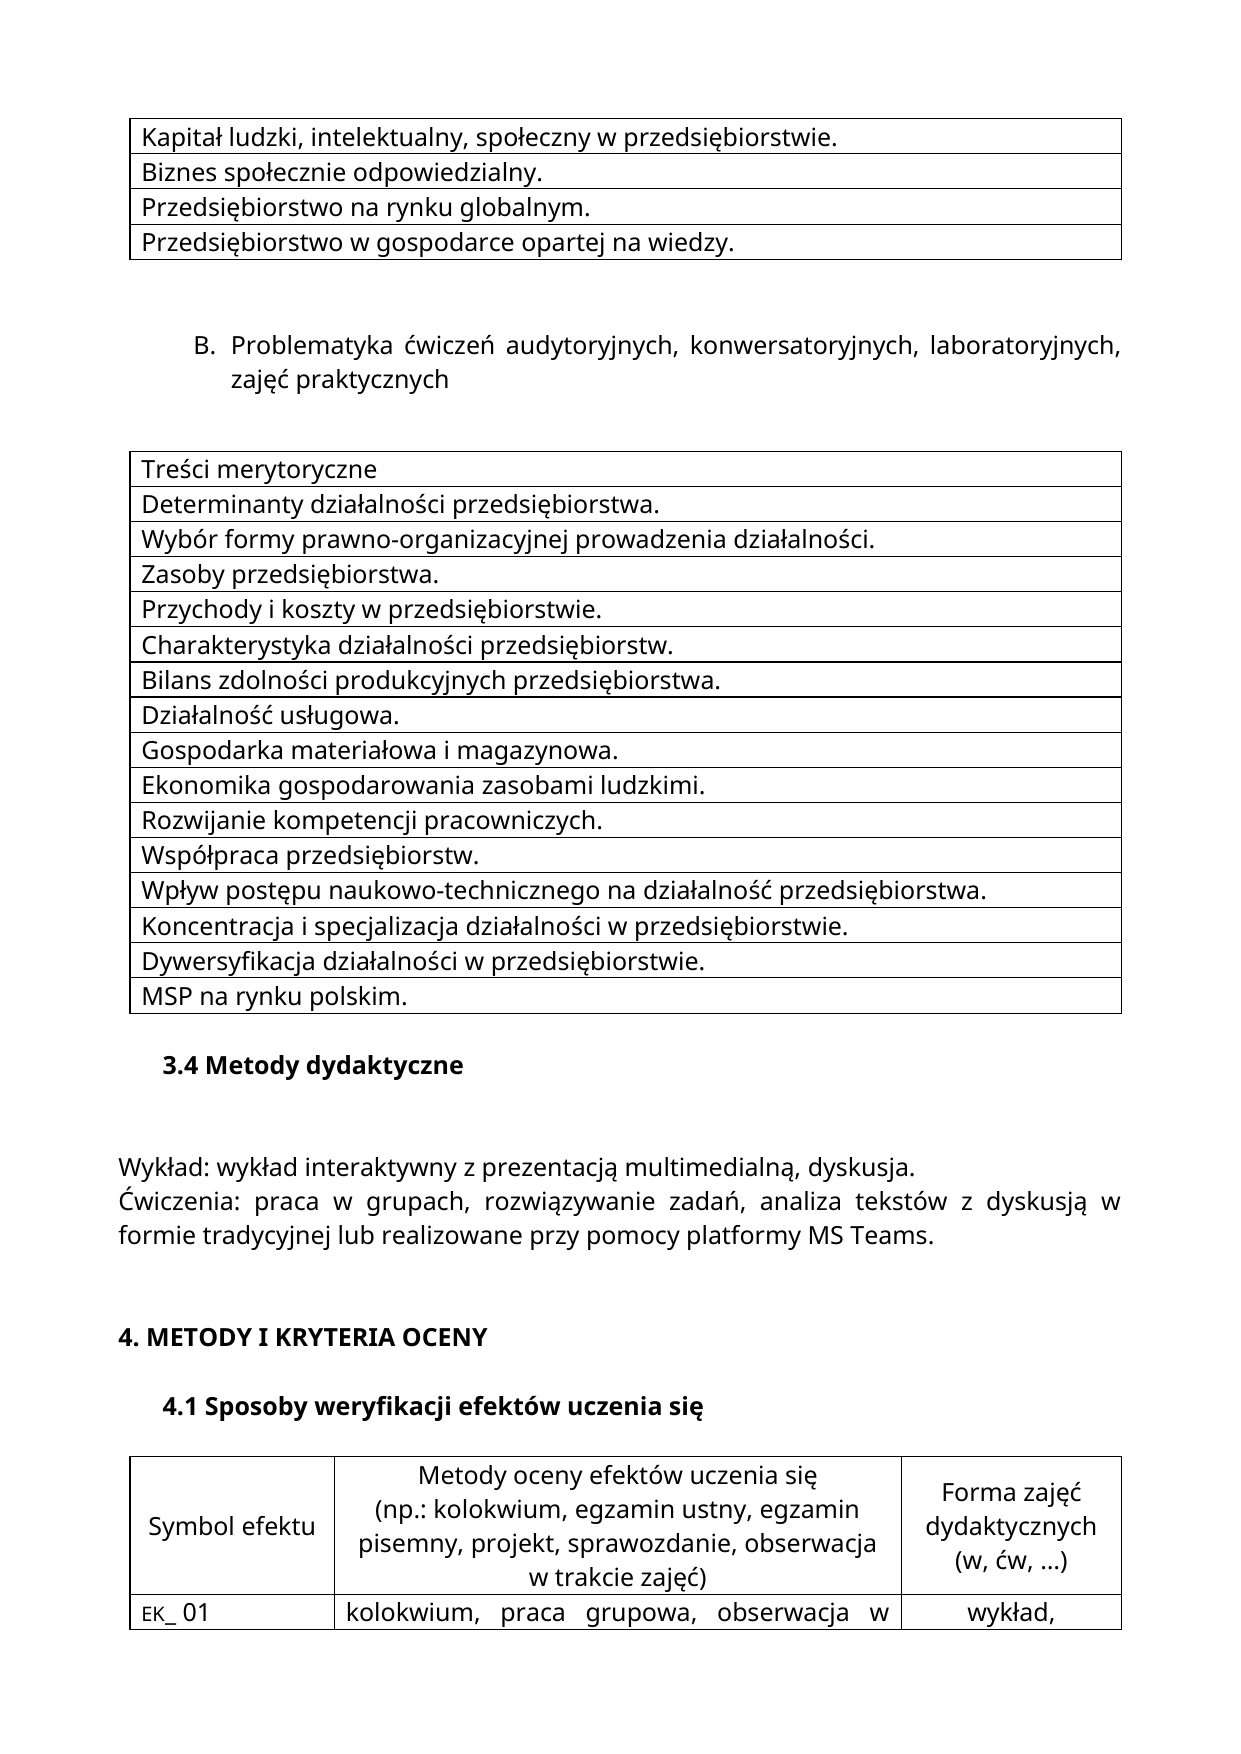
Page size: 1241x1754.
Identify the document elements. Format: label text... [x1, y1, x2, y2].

table_cell wykład, ćwiczenia [902, 1595, 1121, 1629]
table_cell Kapitał ludzki, intelektualny, społeczny w przedsiębiorstwie. [131, 119, 1121, 153]
table_header Forma zajęć dydaktycznych (w, ćw, …) [902, 1457, 1121, 1593]
table_cell Dywersyfikacja działalności w przedsiębiorstwie. [131, 943, 1121, 977]
table_cell Ekonomika gospodarowania zasobami ludzkimi. [131, 768, 1121, 802]
table_cell Biznes społecznie odpowiedzialny. [131, 154, 1121, 188]
table_cell Determinanty działalności przedsiębiorstwa. [131, 487, 1121, 521]
list Problematyka ćwiczeń audytoryjnych, konwersatoryjnych, laboratoryjnych, zajęć praktycznych [193, 328, 1122, 396]
table_header Metody oceny efektów uczenia się (np.: kolokwium, egzamin ustny, egzamin pisemny, projekt, sprawozdanie, obserwacja w trakcie zajęć) [335, 1457, 901, 1593]
table_cell Wybór formy prawno-organizacyjnej prowadzenia działalności. [131, 522, 1121, 556]
table_cell Działalność usługowa. [131, 698, 1121, 732]
table_cell Przychody i koszty w przedsiębiorstwie. [131, 592, 1121, 626]
table_header Symbol efektu [131, 1457, 334, 1593]
table_cell Gospodarka materiałowa i magazynowa. [131, 733, 1121, 767]
text Wykład: wykład interaktywny z prezentacją multimedialną, dyskusja. [118, 1150, 1122, 1184]
table_cell ek_ 01 [131, 1595, 334, 1629]
table_cell MSP na rynku polskim. [131, 978, 1121, 1012]
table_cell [335, 1595, 901, 1629]
text Ćwiczenia: praca w grupach, rozwiązywanie zadań, analiza tekstów z dyskusją w formie tradycyjnej lub realizowane przy pomocy platformy MS Teams. [118, 1184, 1122, 1252]
table_header Treści merytoryczne [131, 452, 1121, 486]
text 4. METODY I KRYTERIA OCENY [118, 1320, 1122, 1354]
table_cell Przedsiębiorstwo w gospodarce opartej na wiedzy. [131, 225, 1121, 258]
table_cell Bilans zdolności produkcyjnych przedsiębiorstwa. [131, 663, 1121, 696]
table_cell Współpraca przedsiębiorstw. [131, 838, 1121, 872]
text 4.1 Sposoby weryfikacji efektów uczenia się [162, 1388, 1122, 1422]
table_cell Zasoby przedsiębiorstwa. [131, 557, 1121, 591]
table_cell Koncentracja i specjalizacja działalności w przedsiębiorstwie. [131, 908, 1121, 942]
text 3.4 Metody dydaktyczne [162, 1047, 1122, 1082]
table_cell Wpływ postępu naukowo-technicznego na działalność przedsiębiorstwa. [131, 873, 1121, 907]
table_cell Rozwijanie kompetencji pracowniczych. [131, 803, 1121, 837]
table_cell Przedsiębiorstwo na rynku globalnym. [131, 189, 1121, 223]
table_cell Charakterystyka działalności przedsiębiorstw. [131, 627, 1121, 661]
